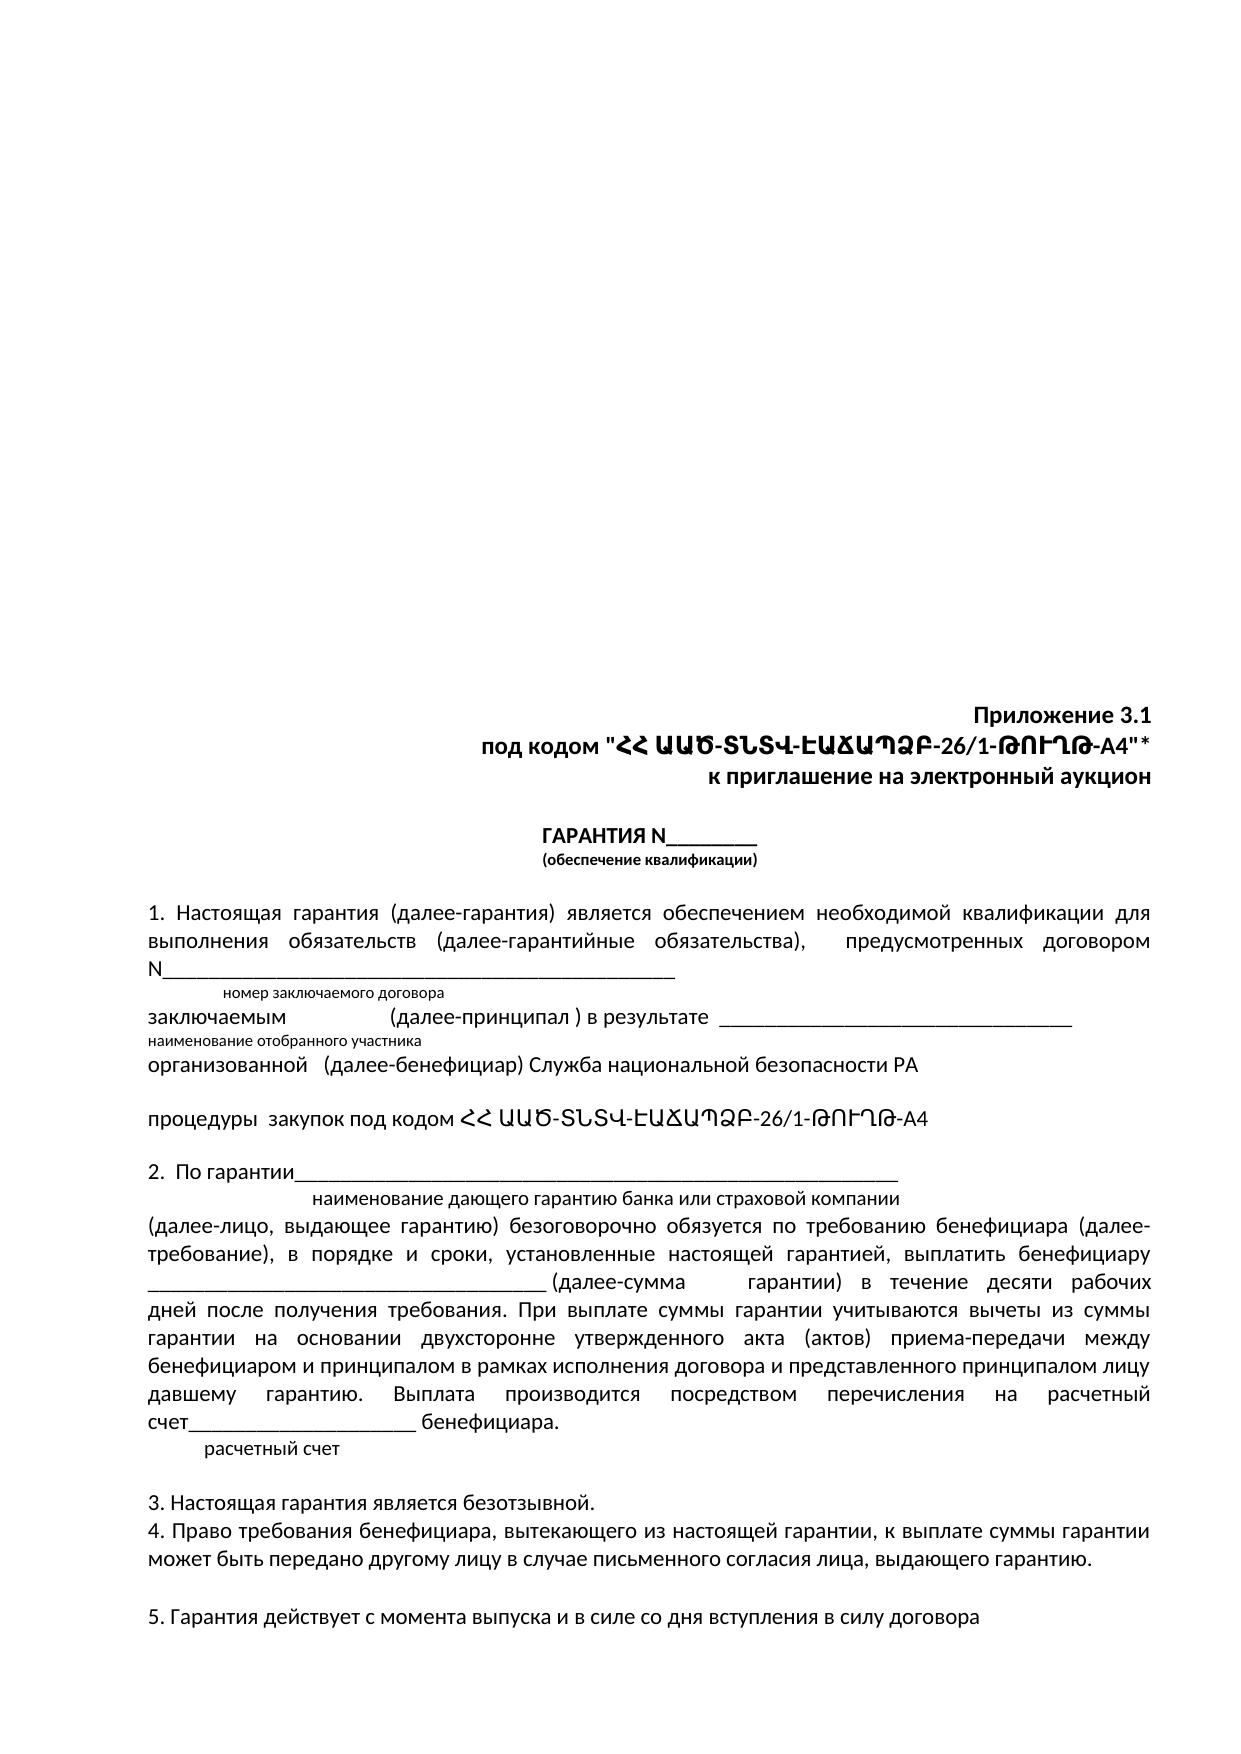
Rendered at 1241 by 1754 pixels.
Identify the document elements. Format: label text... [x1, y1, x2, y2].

text заключаемым (далее-принципал ) в результате _______________________________ [148, 1002, 1152, 1030]
text 4. Право требования бенефициара, вытекающего из настоящей гарантии, к выплате суммы гарантии может быть передано другому лицу в случае письменного согласия лица, выдающего гарантию. [148, 1517, 1152, 1573]
text номер заключаемого договора [148, 982, 1152, 1002]
text Приложение 3.1 [148, 699, 1152, 730]
text наименование отобранного участника [148, 1030, 1152, 1051]
text (обеспечение квалификации) [148, 849, 1152, 870]
text ГАРАНТИЯ N________ [148, 822, 1152, 849]
text 1. Настоящая гарантия (далее-гарантия) является обеспечением необходимой квалификации для выполнения обязательств (далее-гарантийные обязательства), предусмотренных договором N_____________________________________________ [148, 898, 1152, 982]
text расчетный счет [148, 1435, 1152, 1461]
text (далее-лицо, выдающее гарантию) безоговорочно обязуется по требованию бенефициара (далее-требование), в порядке и сроки, установленные настоящей гарантией, выплатить бенефициару ___________________________________ (далее-сумма гарантии) в течение десяти рабочих дней после получения требования. При выплате суммы гарантии учитываются вычеты из суммы гарантии на основании двухсторонне утвержденного акта (актов) приема-передачи между бенефициаром и принципалом в рамках исполнения договора и представленного принципалом лицу давшему гарантию. Выплата производится посредством перечисления на расчетный счет____________________ бенефициара. [148, 1211, 1152, 1435]
text к приглашение на электронный аукцион [148, 761, 1152, 791]
text организованной (далее-бенефициар) Служба национальной безопасности РА [148, 1051, 1152, 1079]
text под кодом "ՀՀ ԱԱԾ-ՏՆՏՎ-ԷԱՃԱՊՁԲ-26/1-ԹՈՒՂԹ-A4"* [185, 730, 1152, 761]
text 2. По гарантии_____________________________________________________ [148, 1157, 1152, 1186]
text 3. Настоящая гарантия является безотзывной. [148, 1488, 1152, 1517]
text наименование дающего гарантию банка или страховой компании [148, 1186, 1152, 1211]
text 5. Гарантия действует с момента выпуска и в силе со дня вступления в силу договора [148, 1602, 1152, 1630]
text процедуры закупок под кодом ՀՀ ԱԱԾ-ՏՆՏՎ-ԷԱՃԱՊՁԲ-26/1-ԹՈՒՂԹ-A4 [148, 1104, 1152, 1132]
